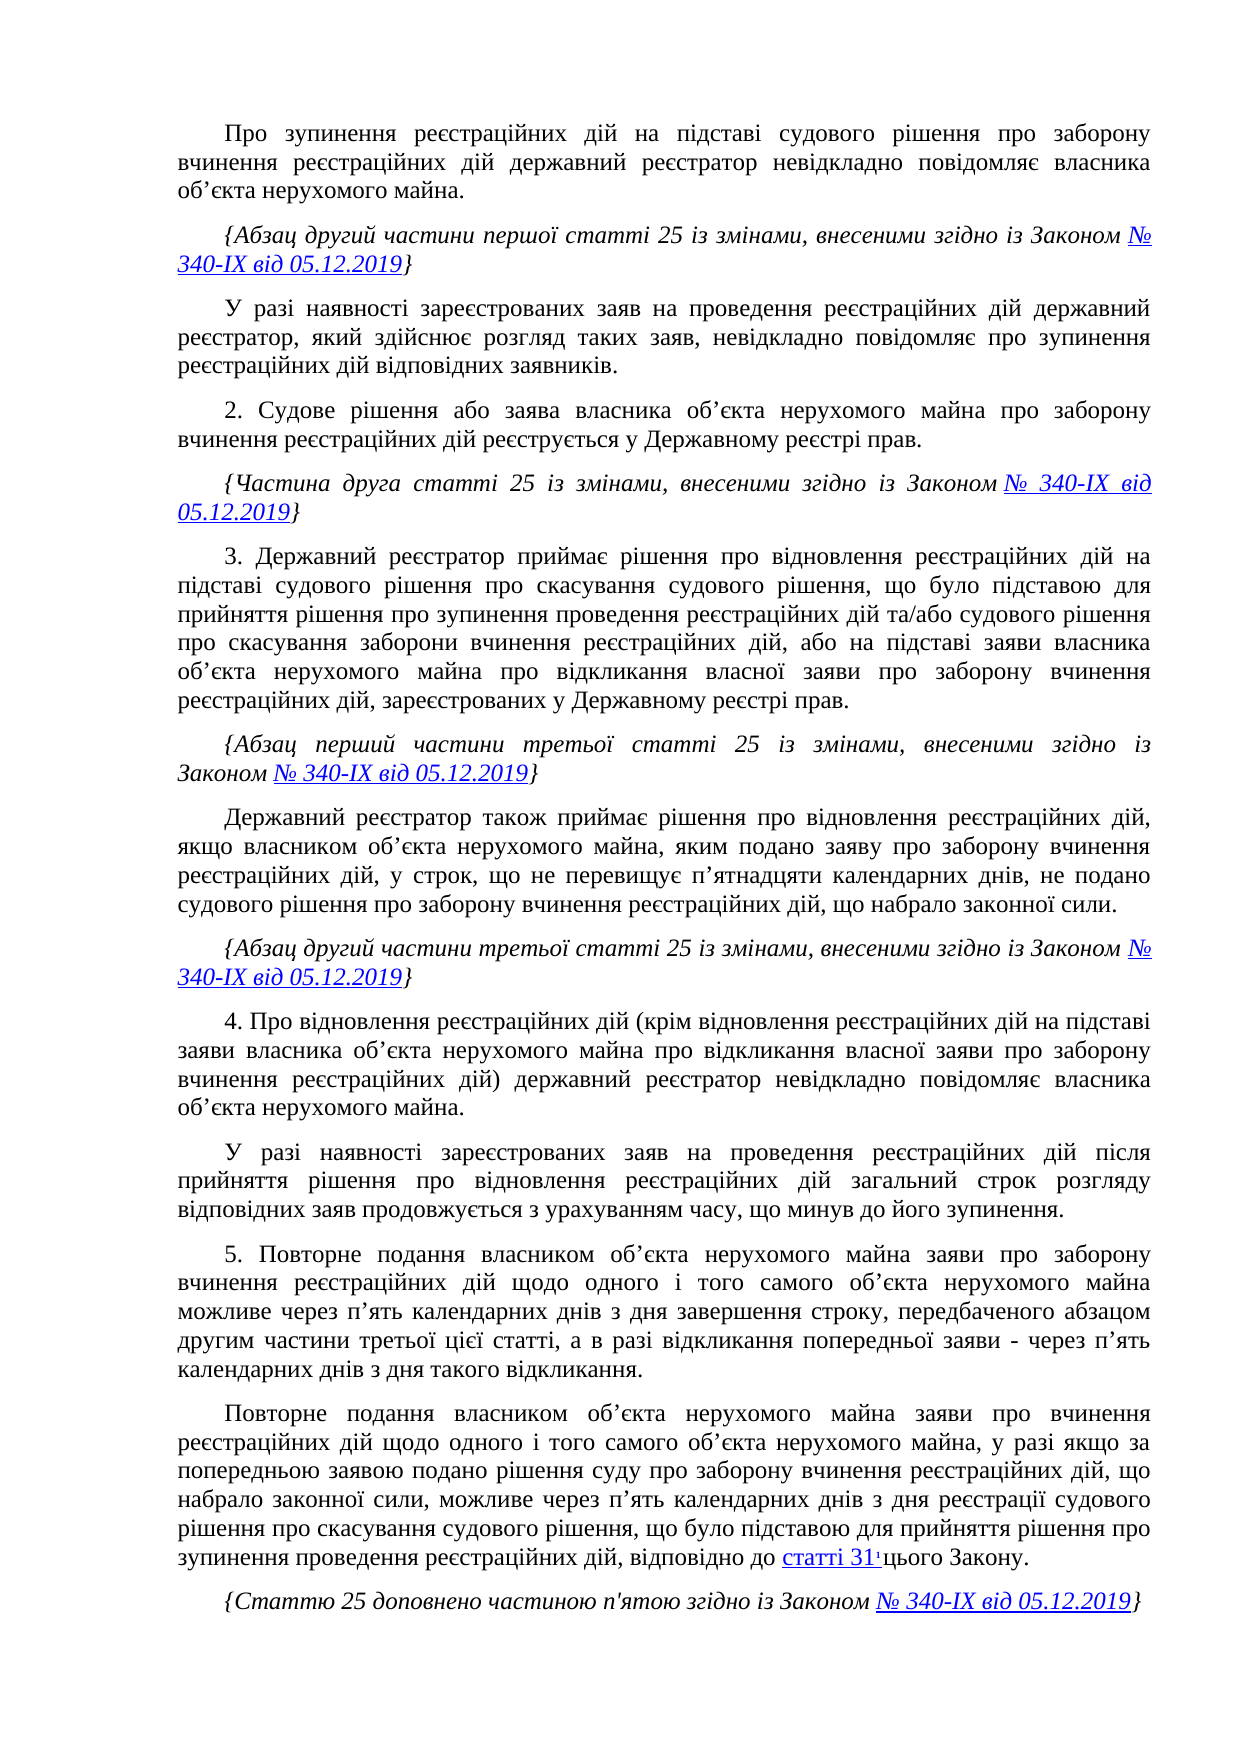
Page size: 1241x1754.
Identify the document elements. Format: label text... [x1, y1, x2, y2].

text {Статтю 25 доповнено частиною п'ятою згідно із Законом № 340-IX від 05.12.2019} [177, 1586, 1152, 1615]
text 5. Повторне подання власником об’єкта нерухомого майна заяви про заборону вчинення реєстраційних дій щодо одного і того самого об’єкта нерухомого майна можливе через п’ять календарних днів з дня завершення строку, передбаченого абзацом другим частини третьої цієї статті, а в разі відкликання попередньої заяви - через п’ять календарних днів з дня такого відкликання. [177, 1239, 1152, 1382]
text {Абзац другий частини третьої статті 25 із змінами, внесеними згідно із Законом № 340-IX від 05.12.2019} [177, 933, 1152, 991]
text {Абзац перший частини третьої статті 25 із змінами, внесеними згідно із Законом № 340-IX від 05.12.2019} [177, 729, 1152, 787]
text 4. Про відновлення реєстраційних дій (крім відновлення реєстраційних дій на підставі заяви власника об’єкта нерухомого майна про відкликання власної заяви про заборону вчинення реєстраційних дій) державний реєстратор невідкладно повідомляє власника об’єкта нерухомого майна. [177, 1006, 1152, 1121]
text {Абзац другий частини першої статті 25 із змінами, внесеними згідно із Законом № 340-IX від 05.12.2019} [177, 220, 1152, 277]
text У разі наявності зареєстрованих заяв на проведення реєстраційних дій державний реєстратор, який здійснює розгляд таких заяв, невідкладно повідомляє про зупинення реєстраційних дій відповідних заявників. [177, 293, 1152, 379]
text Державний реєстратор також приймає рішення про відновлення реєстраційних дій, якщо власником об’єкта нерухомого майна, яким подано заяву про заборону вчинення реєстраційних дій, у строк, що не перевищує п’ятнадцяти календарних днів, не подано судового рішення про заборону вчинення реєстраційних дій, що набрало законної сили. [177, 802, 1152, 917]
text 3. Державний реєстратор приймає рішення про відновлення реєстраційних дій на підставі судового рішення про скасування судового рішення, що було підставою для прийняття рішення про зупинення проведення реєстраційних дій та/або судового рішення про скасування заборони вчинення реєстраційних дій, або на підставі заяви власника об’єкта нерухомого майна про відкликання власної заяви про заборону вчинення реєстраційних дій, зареєстрованих у Державному реєстрі прав. [177, 541, 1152, 714]
text Про зупинення реєстраційних дій на підставі судового рішення про заборону вчинення реєстраційних дій державний реєстратор невідкладно повідомляє власника об’єкта нерухомого майна. [177, 118, 1152, 204]
text Повторне подання власником об’єкта нерухомого майна заяви про вчинення реєстраційних дій щодо одного і того самого об’єкта нерухомого майна, у разі якщо за попередньою заявою подано рішення суду про заборону вчинення реєстраційних дій, що набрало законної сили, можливе через п’ять календарних днів з дня реєстрації судового рішення про скасування судового рішення, що було підставою для прийняття рішення про зупинення проведення реєстраційних дій, відповідно до статті 31-1 цього Закону. [177, 1398, 1152, 1571]
text {Частина друга статті 25 із змінами, внесеними згідно із Законом № 340-IX від 05.12.2019} [177, 468, 1152, 526]
text У разі наявності зареєстрованих заяв на проведення реєстраційних дій після прийняття рішення про відновлення реєстраційних дій загальний строк розгляду відповідних заяв продовжується з урахуванням часу, що минув до його зупинення. [177, 1137, 1152, 1223]
text 2. Судове рішення або заява власника об’єкта нерухомого майна про заборону вчинення реєстраційних дій реєструється у Державному реєстрі прав. [177, 395, 1152, 452]
